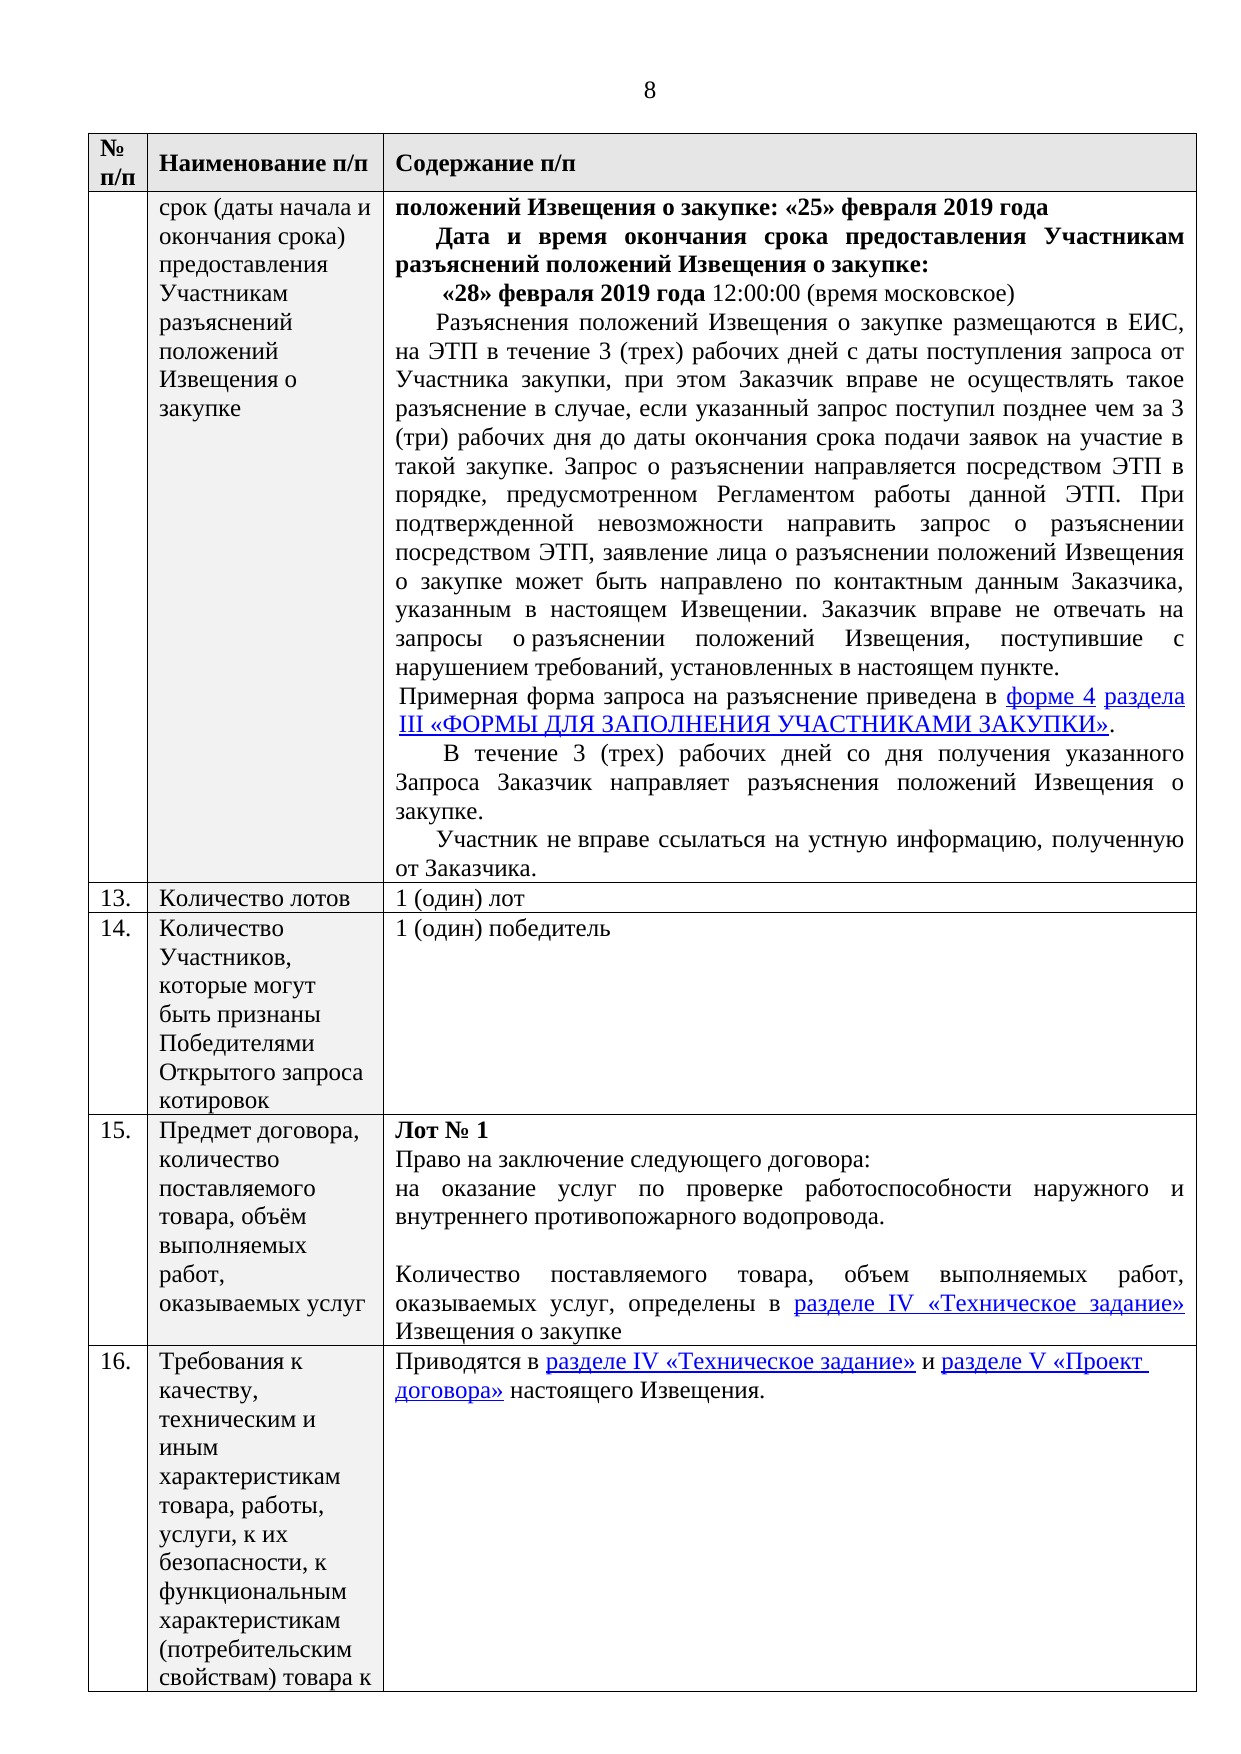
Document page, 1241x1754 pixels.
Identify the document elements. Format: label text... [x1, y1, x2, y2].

table_cell [89, 1346, 147, 1691]
table_header Содержание п/п [384, 134, 1196, 191]
table_cell Лот № 1 Право на заключение следующего договора: на оказание услуг по проверке работоспособности наружного и внутреннего противопожарного водопровода. Количество поставляемого товара, объем выполняемых работ, оказываемых услуг, определены в разделе IV «Техническое задание» Извещения о закупке [384, 1115, 1196, 1345]
table_cell Количество лотов [148, 883, 383, 912]
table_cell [148, 192, 383, 882]
table_cell Предмет договора, количество поставляемого товара, объём выполняемых работ, оказываемых услуг [148, 1115, 383, 1345]
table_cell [148, 1346, 383, 1691]
table_header № п/п [89, 134, 147, 191]
table_cell Количество Участников, которые могут быть признаны Победителями Открытого запроса котировок [148, 913, 383, 1114]
table_cell [89, 1115, 147, 1345]
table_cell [384, 1346, 1196, 1691]
table_cell [89, 883, 147, 912]
table_cell [89, 192, 147, 882]
table_cell 1 (один) лот [384, 883, 1196, 912]
table_cell [89, 913, 147, 1114]
table_cell 1 (один) победитель [384, 913, 1196, 1114]
table_header Наименование п/п [148, 134, 383, 191]
